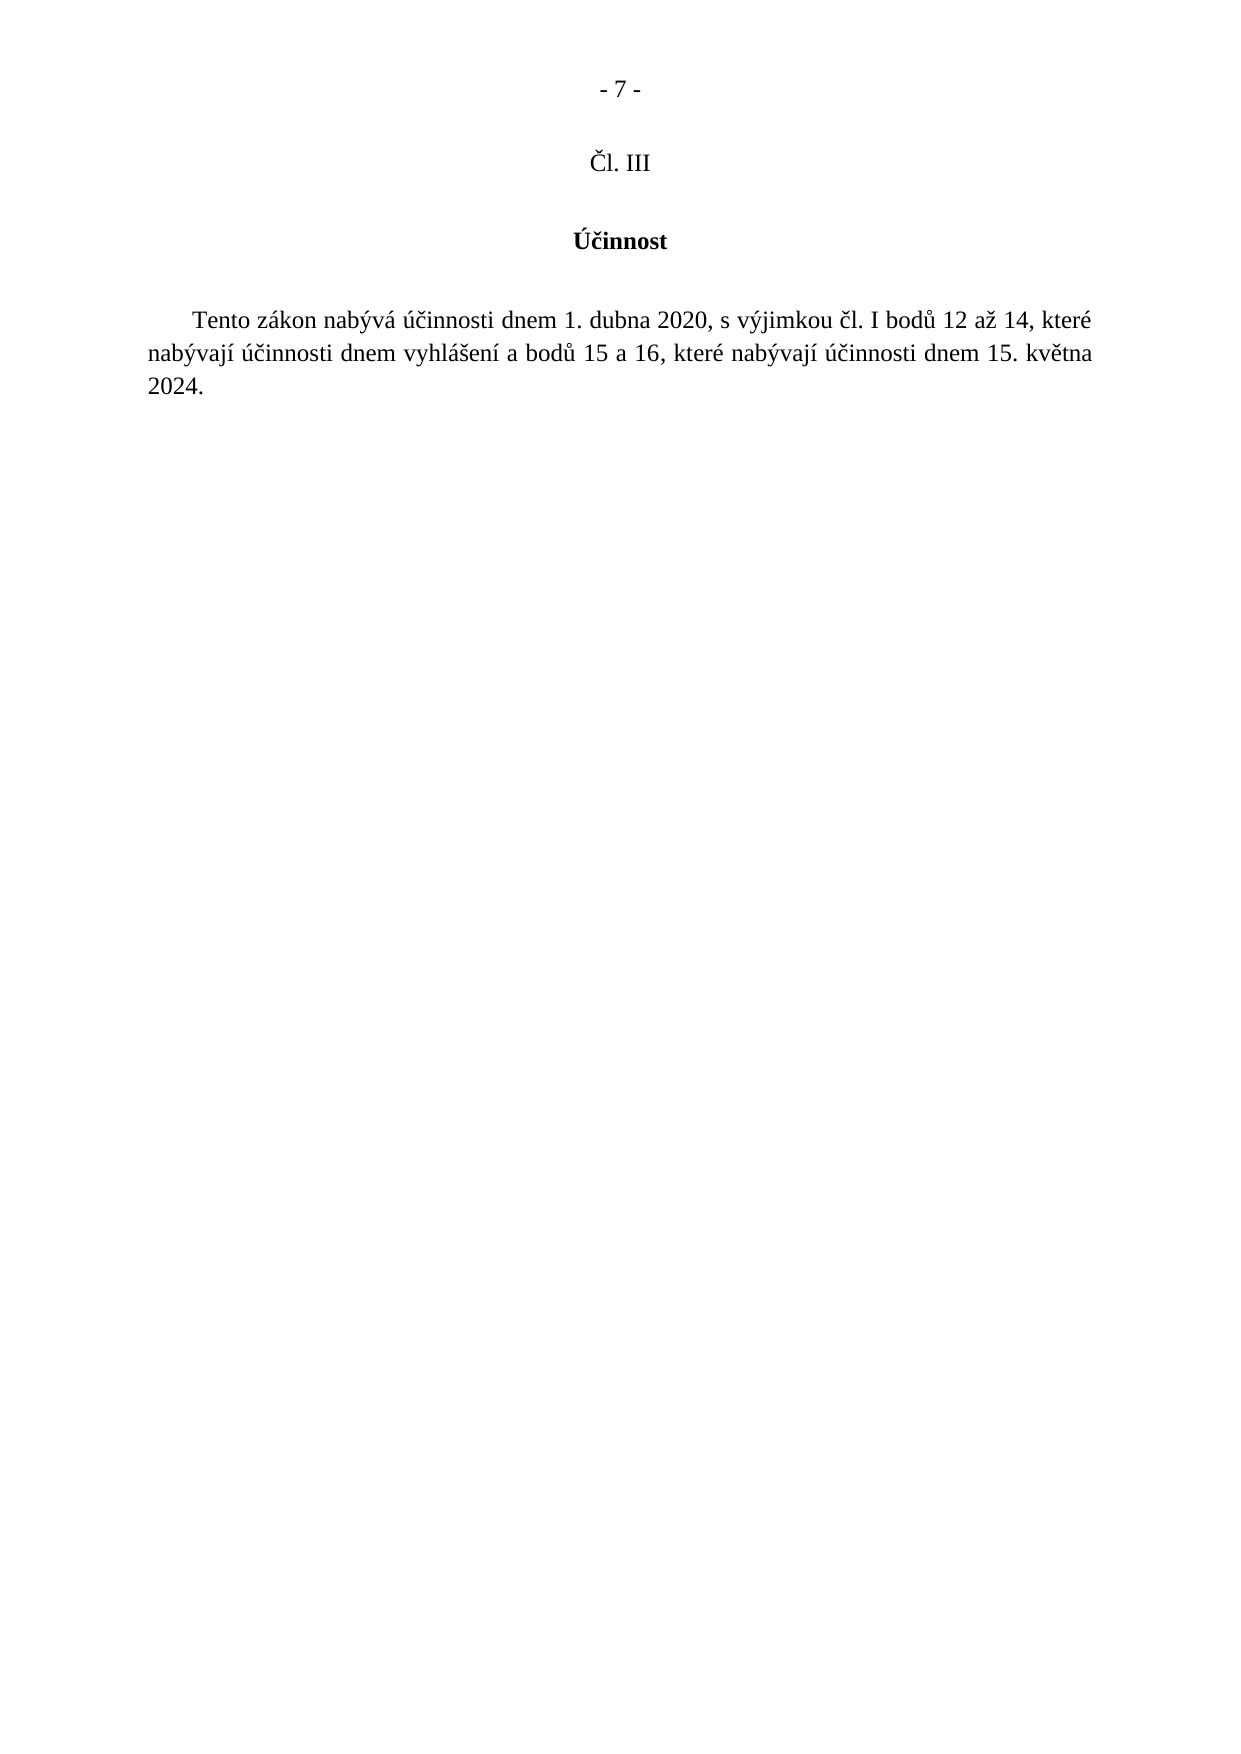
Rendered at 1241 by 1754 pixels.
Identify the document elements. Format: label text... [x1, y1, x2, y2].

text Tento zákon nabývá účinnosti dnem 1. dubna 2020, s výjimkou čl. I bodů 12 až 14, které nabývají účinnosti dnem vyhlášení a bodů 15 a 16, které nabývají účinnosti dnem 15. května 2024. [148, 305, 1093, 400]
text Účinnost [148, 226, 1093, 255]
text Čl. III [148, 148, 1093, 176]
